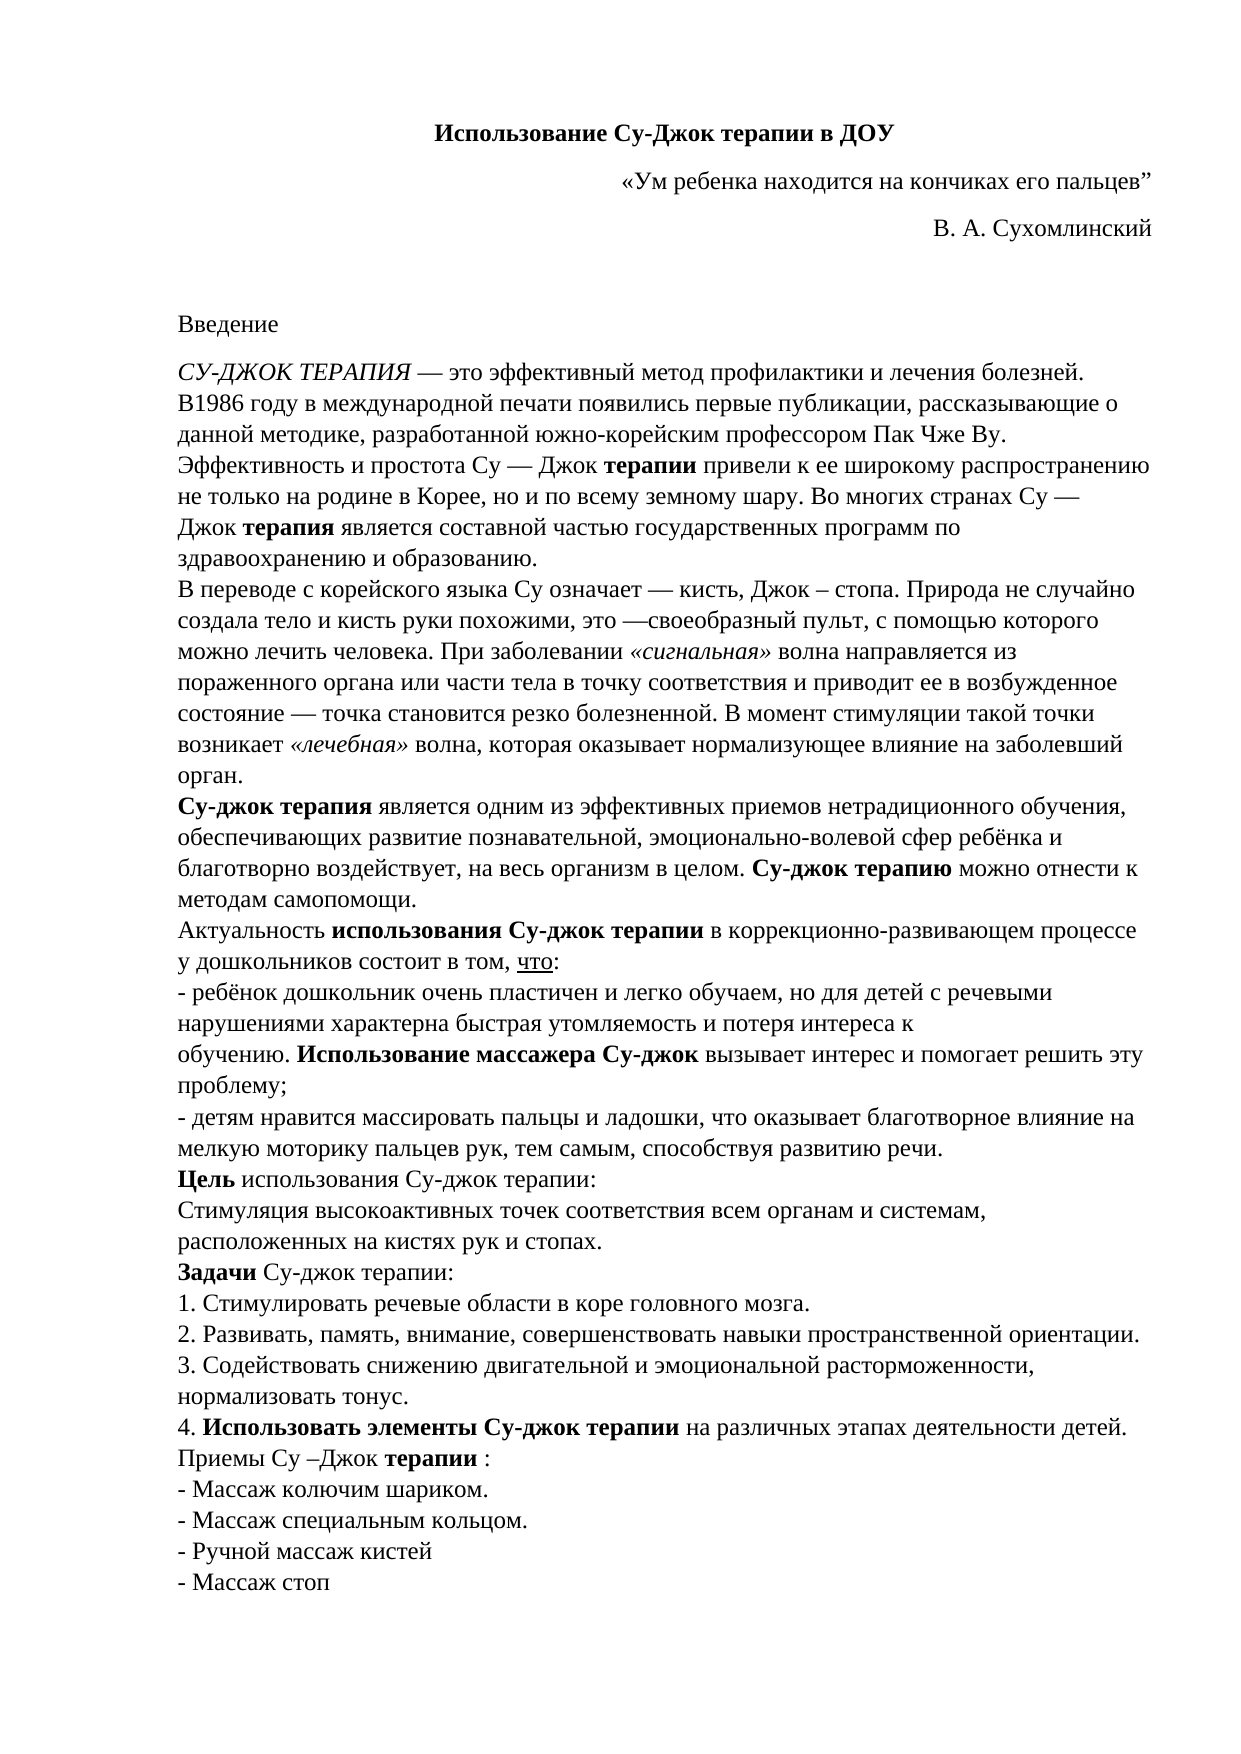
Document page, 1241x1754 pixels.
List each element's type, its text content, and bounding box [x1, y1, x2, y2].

text 4. Использовать элементы Су-джок терапии на различных этапах деятельности детей. [177, 1412, 1152, 1441]
text Использование Су-Джок терапии в ДОУ [177, 118, 1152, 147]
text Актуальность использования Су-джок терапии в коррекционно-развивающем процессе у дошкольников состоит в том, что: [177, 915, 1152, 975]
text Введение [177, 309, 1152, 338]
text Задачи Су-джок терапии: [177, 1257, 1152, 1286]
text - детям нравится массировать пальцы и ладошки, что оказывает благотворное влияние на мелкую моторику пальцев рук, тем самым, способствуя развитию речи. [177, 1102, 1152, 1161]
text - Массаж специальным кольцом. [177, 1505, 1152, 1534]
text - ребёнок дошкольник очень пластичен и легко обучаем, но для детей с речевыми нарушениями характерна быстрая утомляемость и потеря интереса к обучению. Использование массажера Су-джок вызывает интерес и помогает решить эту проблему; [177, 977, 1152, 1099]
text Цель использования Су-джок терапии: [177, 1164, 1152, 1192]
text - Массаж стоп [177, 1567, 1152, 1596]
text В1986 году в международной печати появились первые публикации, рассказывающие о данной методике, разработанной южно-корейским профессором Пак Чже Ву. [177, 388, 1152, 447]
text «Ум ребенка находится на кончиках его пальцев” [177, 166, 1152, 194]
text Приемы Су –Джок терапии : [177, 1443, 1152, 1472]
text В переводе с корейского языка Су означает — кисть, Джок – стопа. Природа не случайно создала тело и кисть руки похожими, это —своеобразный пульт, с помощью которого можно лечить человека. При заболевании «сигнальная» волна направляется из пораженного органа или части тела в точку соответствия и приводит ее в возбужденное состояние — точка становится резко болезненной. В момент стимуляции такой точки возникает «лечебная» волна, которая оказывает нормализующее влияние на заболевший орган. [177, 574, 1152, 789]
text 2. Развивать, память, внимание, совершенствовать навыки пространственной ориентации. [177, 1319, 1152, 1348]
text В. А. Сухомлинский [177, 213, 1152, 242]
text СУ-ДЖОК ТЕРАПИЯ — это эффективный метод профилактики и лечения болезней. [177, 357, 1152, 385]
text Су-джок терапия является одним из эффективных приемов нетрадиционного обучения, обеспечивающих развитие познавательной, эмоционально-волевой сфер ребёнка и благотворно воздействует, на весь организм в целом. Су-джок терапию можно отнести к методам самопомощи. [177, 791, 1152, 913]
text 3. Содействовать снижению двигательной и эмоциональной расторможенности, нормализовать тонус. [177, 1350, 1152, 1410]
text 1. Стимулировать речевые области в коре головного мозга. [177, 1288, 1152, 1317]
text - Ручной массаж кистей [177, 1536, 1152, 1565]
text - Массаж колючим шариком. [177, 1474, 1152, 1503]
text Эффективность и простота Су — Джок терапии привели к ее широкому распространению не только на родине в Корее, но и по всему земному шару. Во многих странах Су — Джок терапия является составной частью государственных программ по здравоохранению и образованию. [177, 450, 1152, 572]
text Стимуляция высокоактивных точек соответствия всем органам и системам, расположенных на кистях рук и стопах. [177, 1195, 1152, 1254]
